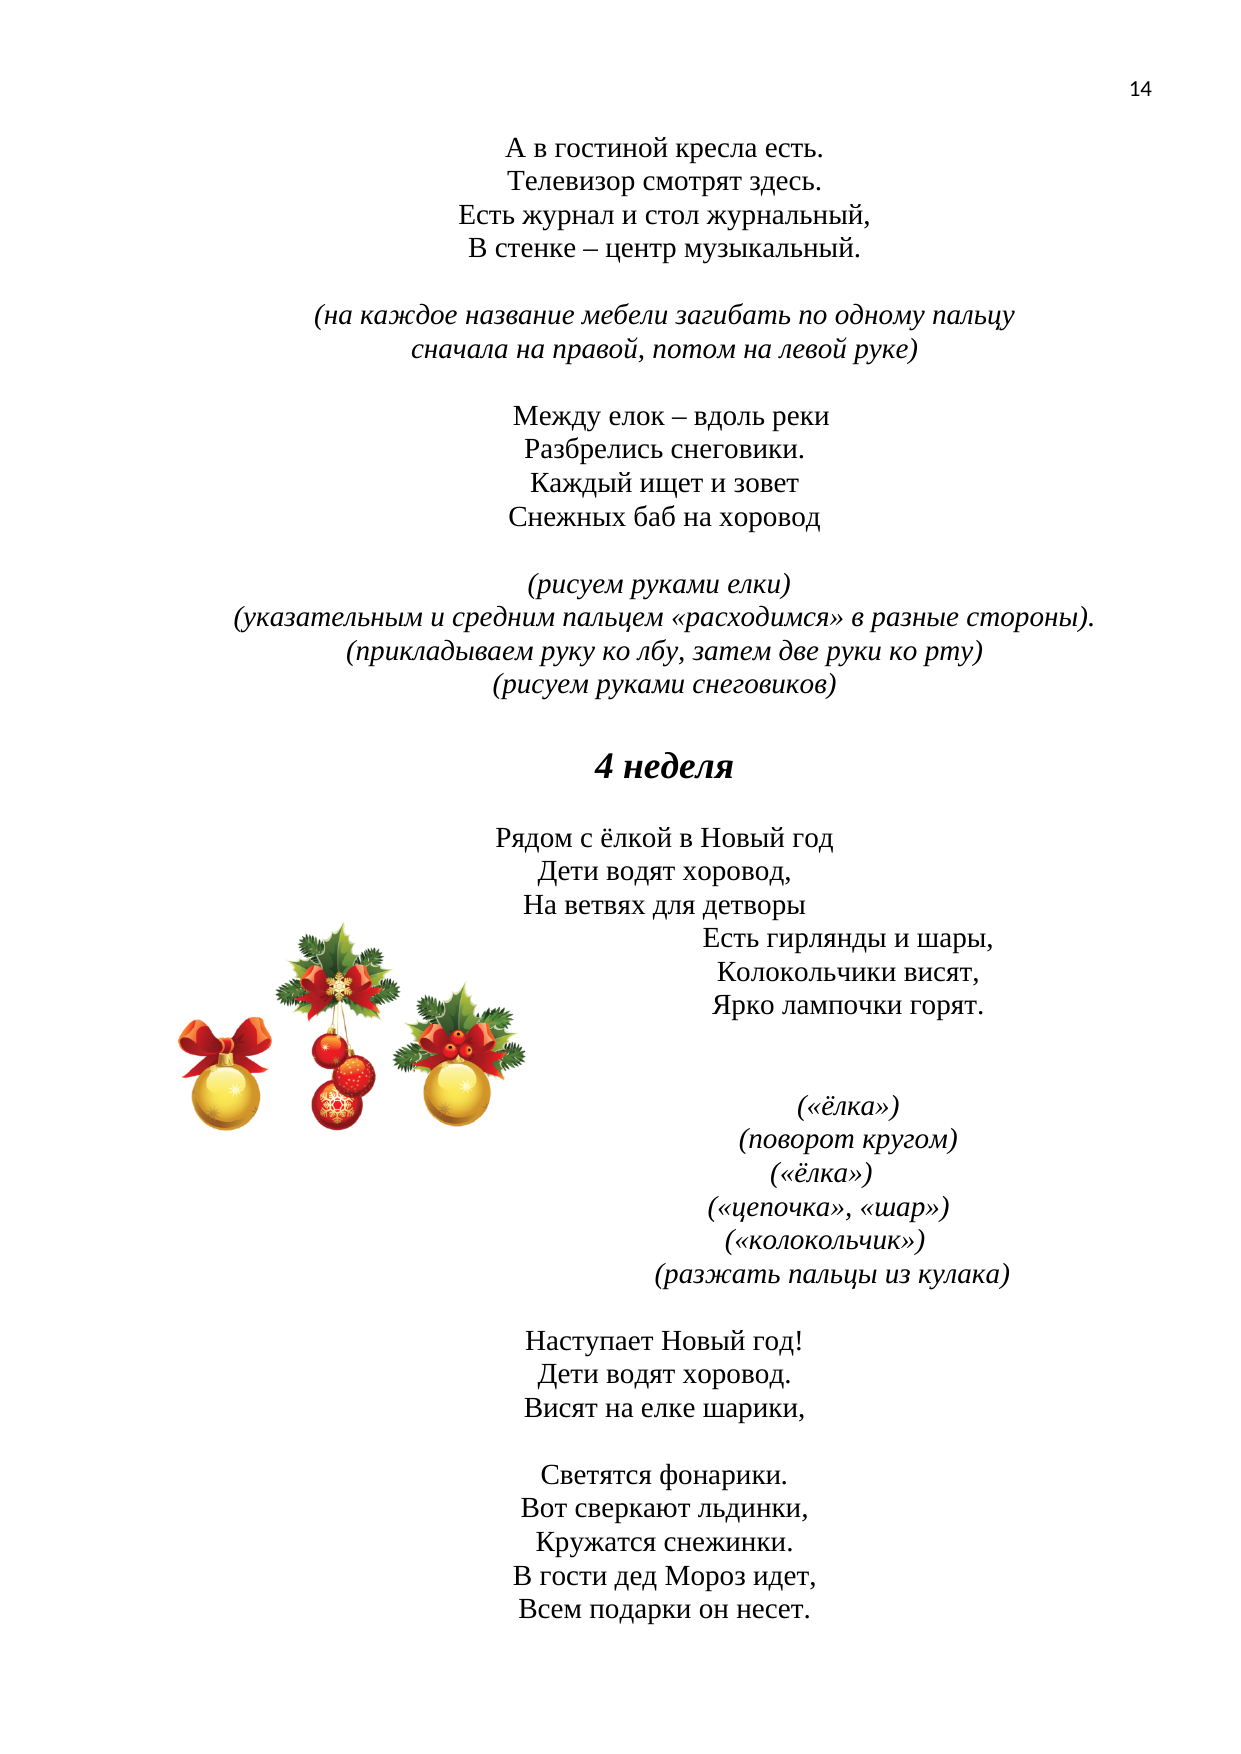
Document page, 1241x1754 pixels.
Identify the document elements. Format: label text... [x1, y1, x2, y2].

text Между елок – вдоль реки [177, 398, 1152, 432]
text («цепочка», «шар») [177, 1189, 1152, 1222]
text (рисуем руками елки) [177, 566, 1152, 599]
text В гости дед Мороз идет, [177, 1558, 1152, 1591]
text Рядом с ёлкой в Новый год [177, 820, 1152, 853]
text («ёлка») [177, 1155, 1152, 1189]
text Ярко лампочки горят. [526, 987, 1152, 1021]
text Дети водят хоровод. [177, 1356, 1152, 1390]
text сначала на правой, потом на левой руке) [177, 331, 1152, 364]
text (разжать пальцы из кулака) [177, 1256, 1152, 1289]
text Разбрелись снеговики. [177, 432, 1152, 465]
text А в гостиной кресла есть. [177, 130, 1152, 163]
text (на каждое название мебели загибать по одному пальцу [177, 297, 1152, 331]
text («ёлка») [526, 1088, 1152, 1122]
text Колокольчики висят, [526, 954, 1152, 987]
text Наступает Новый год! [177, 1323, 1152, 1356]
text 4 неделя [177, 743, 1152, 786]
text Висят на елке шарики, [177, 1390, 1152, 1423]
text Каждый ищет и зовет [177, 465, 1152, 499]
text Телевизор смотрят здесь. [177, 163, 1152, 197]
text (рисуем руками снеговиков) [177, 666, 1152, 700]
text Есть гирлянды и шары, [526, 920, 1152, 954]
text («колокольчик») [177, 1222, 1152, 1256]
text (прикладываем руку ко лбу, затем две руки ко рту) [177, 633, 1152, 666]
text На ветвях для детворы [177, 887, 1152, 920]
text Вот сверкают льдинки, [177, 1491, 1152, 1524]
text Есть журнал и стол журнальный, [177, 197, 1152, 230]
text Кружатся снежинки. [177, 1524, 1152, 1558]
text (поворот кругом) [177, 1122, 1152, 1155]
picture [177, 920, 526, 1133]
text В стенке – центр музыкальный. [177, 230, 1152, 264]
text Всем подарки он несет. [177, 1591, 1152, 1625]
text Светятся фонарики. [177, 1457, 1152, 1491]
text Снежных баб на хоровод [177, 499, 1152, 532]
text Дети водят хоровод, [177, 853, 1152, 887]
text (указательным и средним пальцем «расходимся» в разные стороны). [177, 599, 1152, 633]
